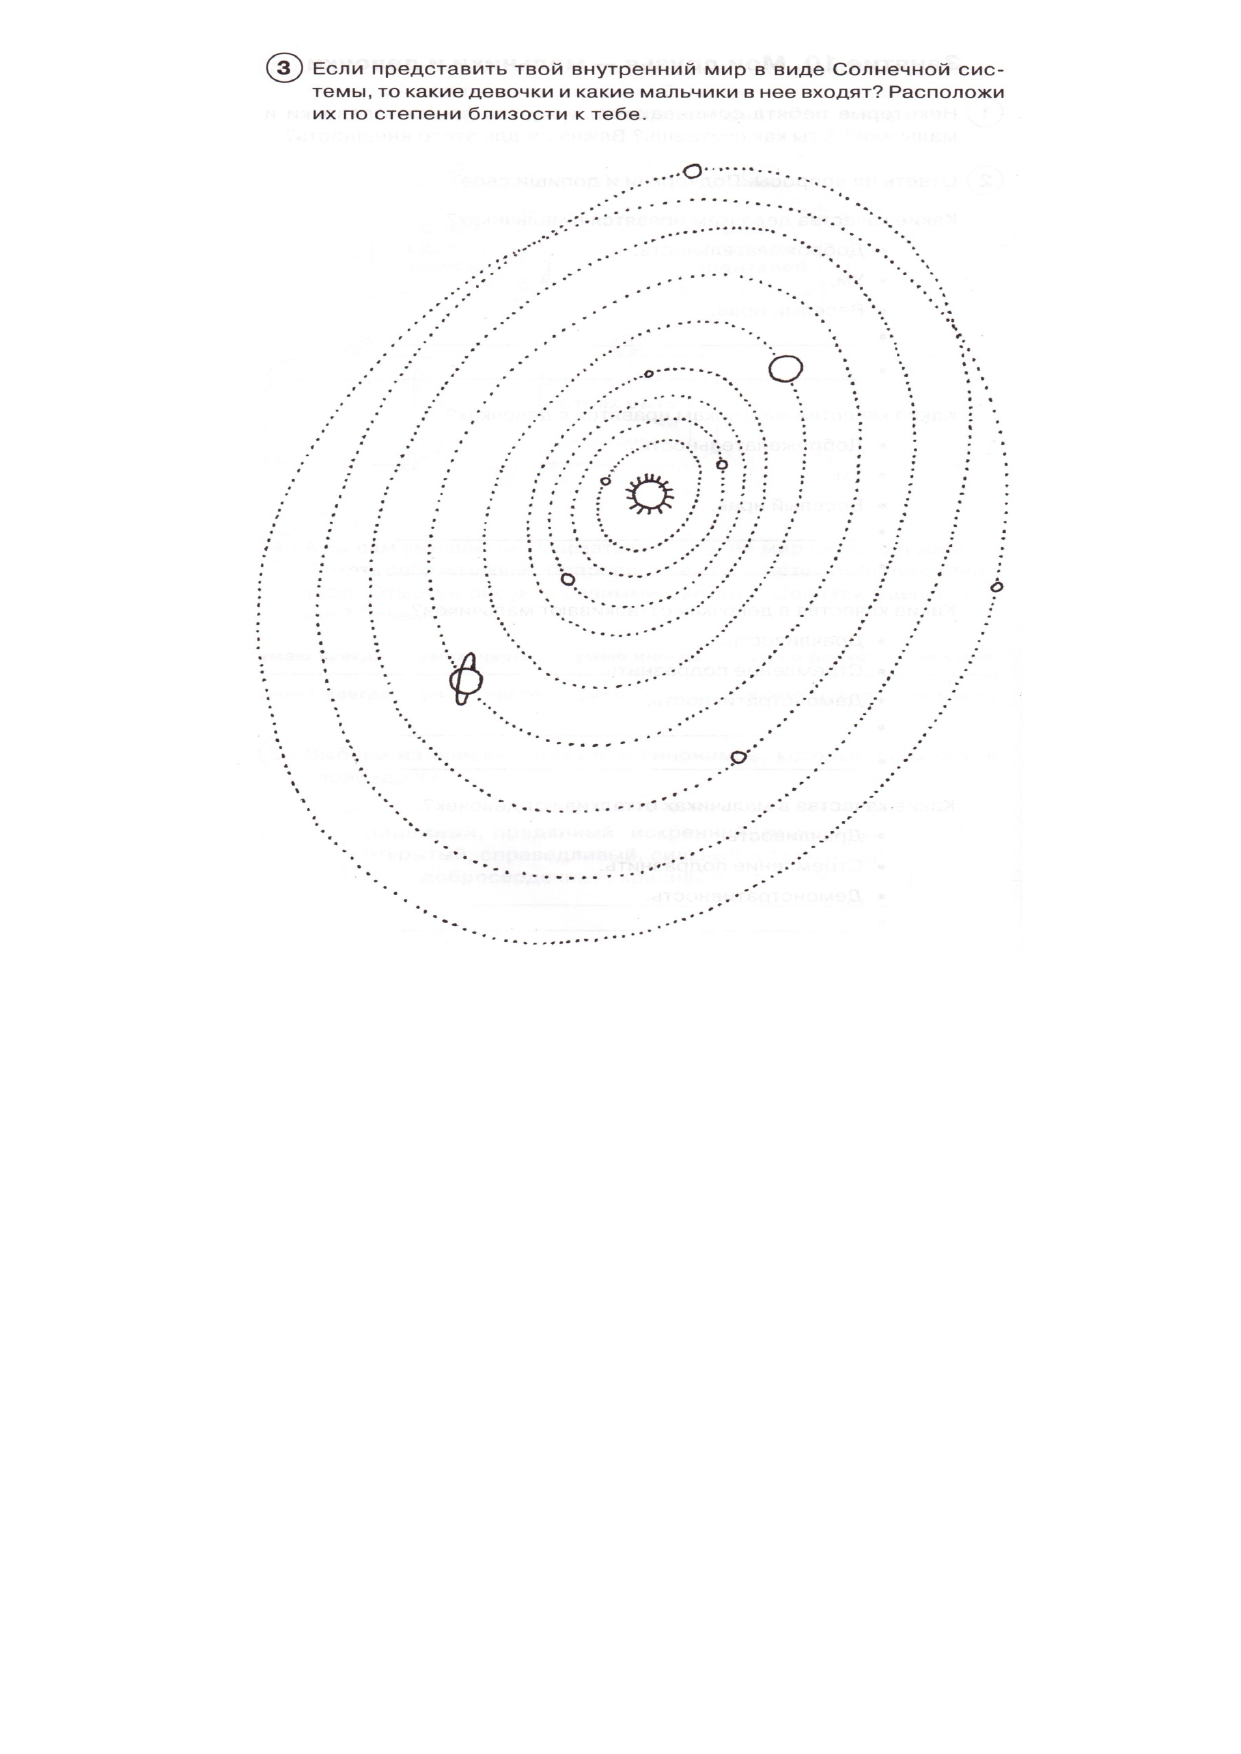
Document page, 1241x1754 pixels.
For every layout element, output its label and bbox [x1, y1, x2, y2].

picture [233, 44, 1023, 951]
